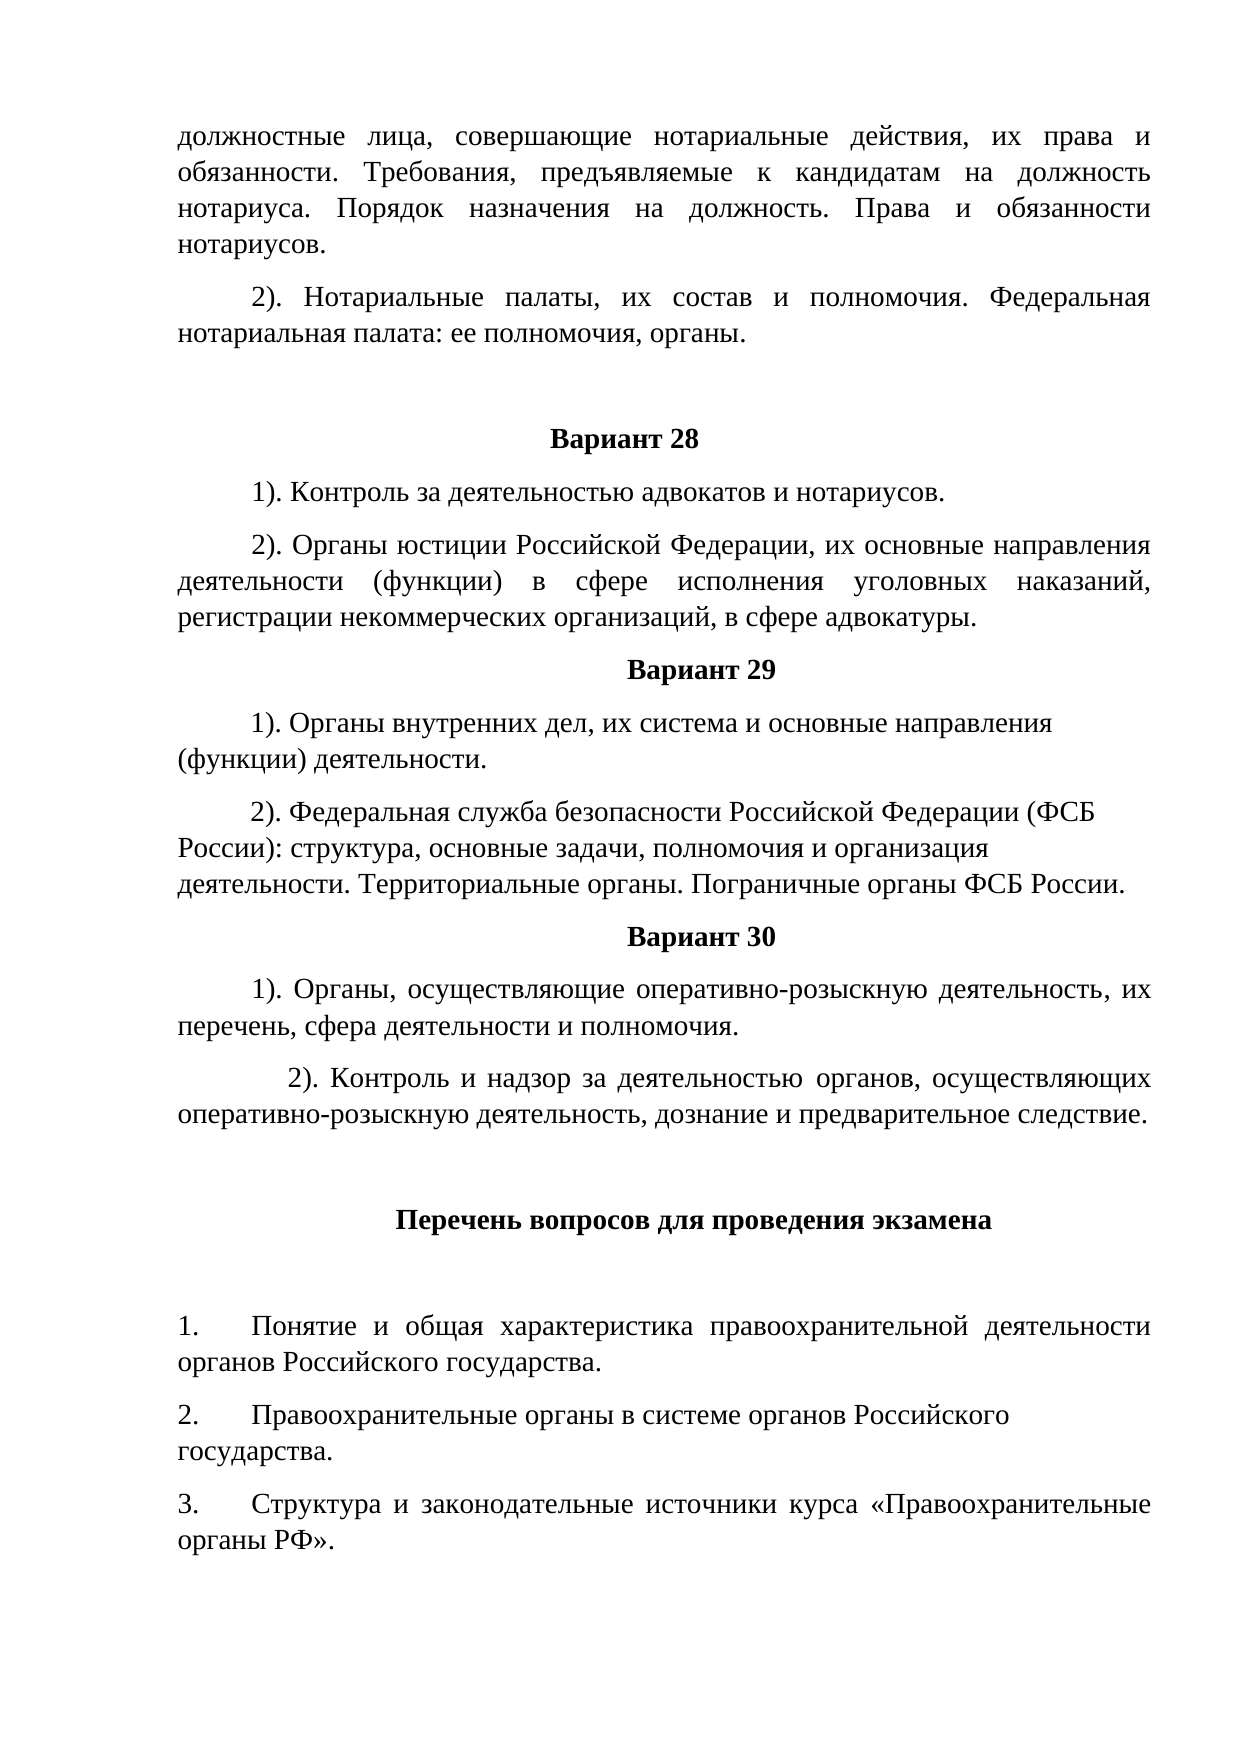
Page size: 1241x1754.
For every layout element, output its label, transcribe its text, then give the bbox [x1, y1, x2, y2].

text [177, 118, 1152, 260]
text Вариант 30 [177, 919, 1152, 952]
text 2). Федеральная служба безопасности Российской Федерации (ФСБ России): структура, основные задачи, полномочия и организация деятельности. Территориальные органы. Пограничные органы ФСБ России. [177, 794, 1152, 899]
text 2). Контроль и надзор за деятельностью органов, осуществляющих оперативно-розыскную деятельность, дознание и предварительное следствие. [177, 1061, 1152, 1130]
text 1. Понятие и общая характеристика правоохранительной деятельности органов Российского государства. [177, 1308, 1152, 1378]
text Перечень вопросов для проведения экзамена [177, 1202, 1152, 1236]
text Вариант 28 [177, 421, 1152, 455]
text 1). Органы внутренних дел, их система и основные направления (функции) деятельности. [177, 705, 1152, 774]
text 2). Нотариальные палаты, их состав и полномочия. Федеральная нотариальная палата: ее полномочия, органы. [177, 279, 1152, 349]
text 1). Контроль за деятельностью адвокатов и нотариусов. [177, 474, 1152, 507]
text 2). Органы юстиции Российской Федерации, их основные направления деятельности (функции) в сфере исполнения уголовных наказаний, регистрации некоммерческих организаций, в сфере адвокатуры. [177, 527, 1152, 633]
text 2. Правоохранительные органы в системе органов Российского государства. [177, 1397, 1152, 1467]
text 3. Структура и законодательные источники курса «Правоохранительные органы РФ». [177, 1486, 1152, 1556]
text Вариант 29 [177, 652, 1152, 685]
text 1). Органы, осуществляющие оперативно-розыскную деятельность, их перечень, сфера деятельности и полномочия. [177, 972, 1152, 1041]
